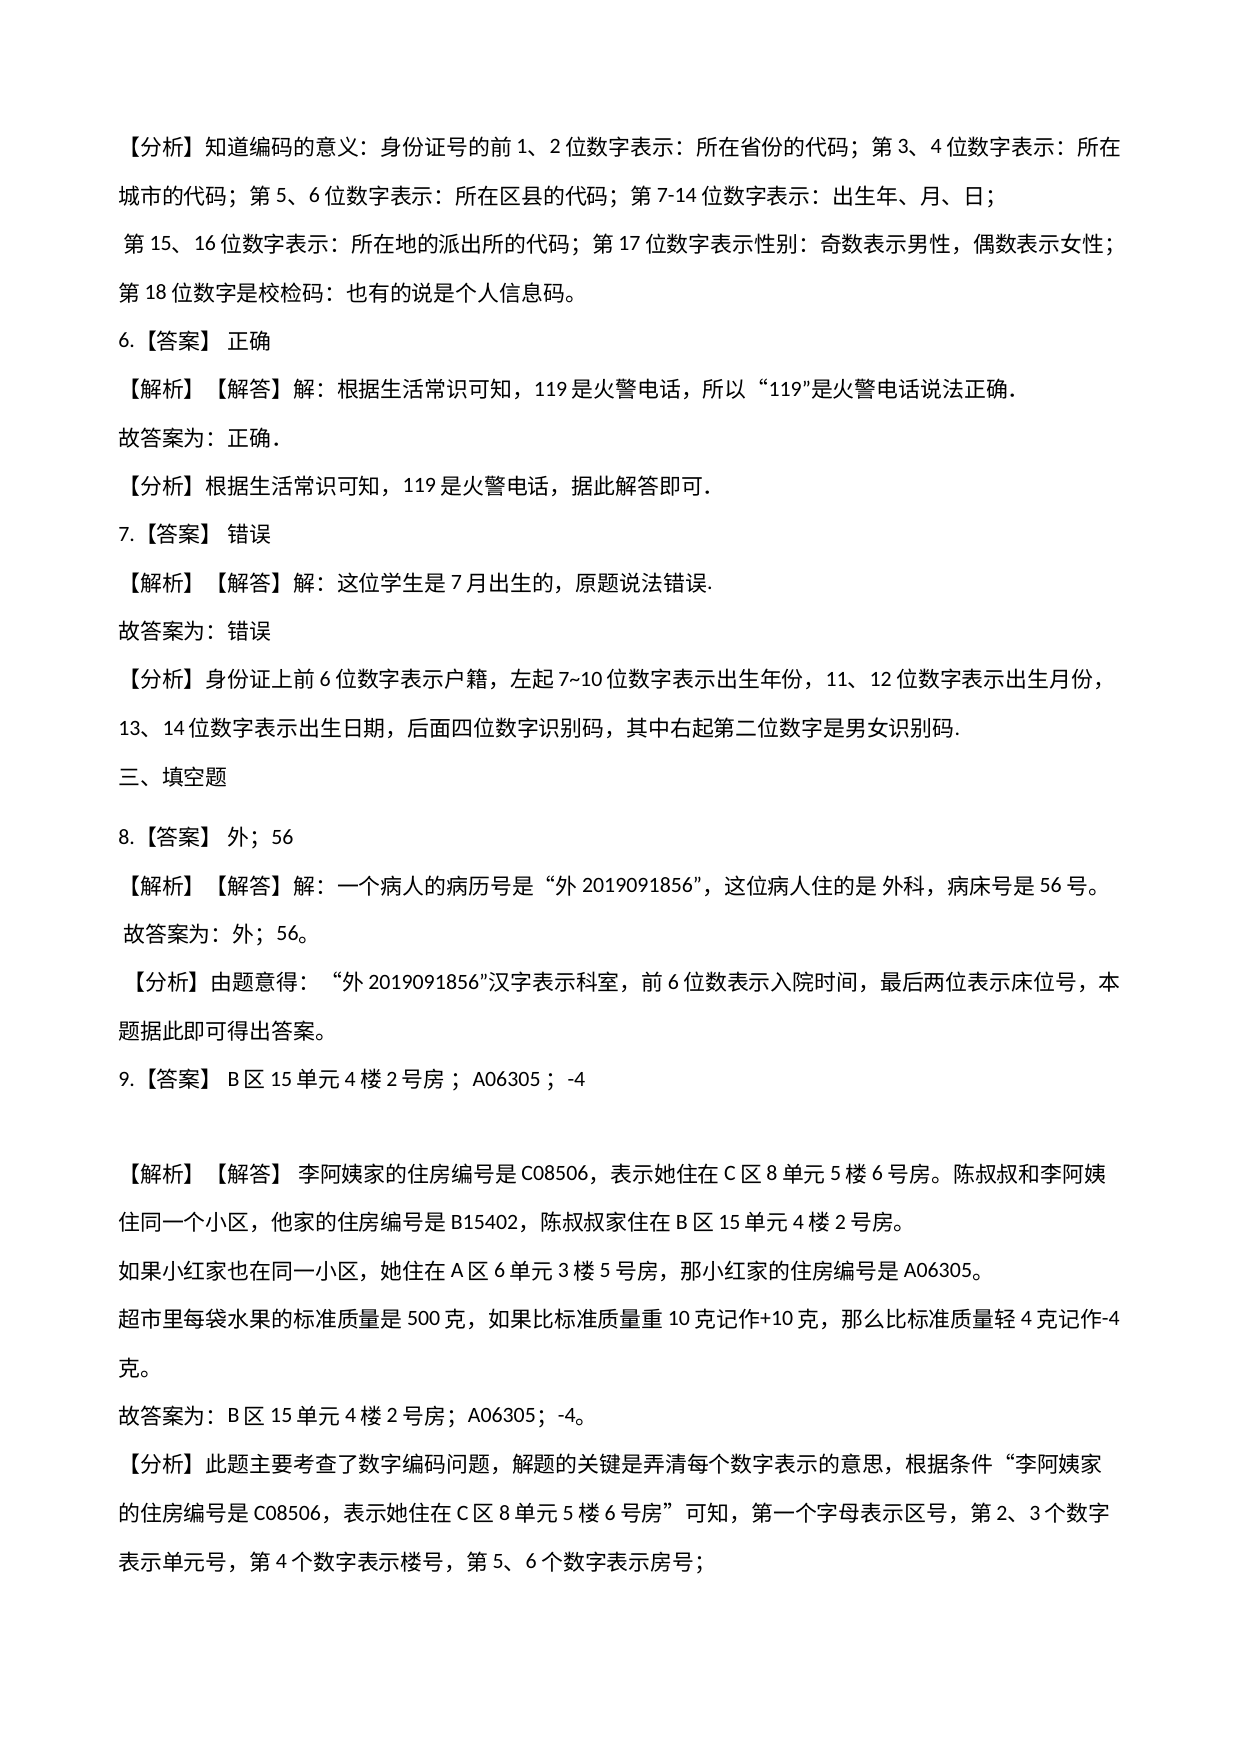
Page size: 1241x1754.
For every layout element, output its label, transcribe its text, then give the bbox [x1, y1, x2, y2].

text 【分析】身份证上前6位数字表示户籍，左起7~10位数字表示出生年份，11、12位数字表示出生月份，13、14位数字表示出生日期，后面四位数字识别码，其中右起第二位数字是男女识别码. [118, 662, 1122, 743]
text 【分析】由题意得：“外2019091856”汉字表示科室，前6位数表示入院时间，最后两位表示床位号，本题据此即可得出答案。 [118, 965, 1122, 1046]
text 【解析】【解答】解：这位学生是7月出生的，原题说法错误. [118, 565, 1122, 598]
text 【分析】此题主要考查了数字编码问题，解题的关键是弄清每个数字表示的意思，根据条件“李阿姨家的住房编号是C08506，表示她住在C区8单元5楼6号房”可知，第一个字母表示区号，第2、3个数字表示单元号，第4个数字表示楼号，第5、6个数字表示房号； [118, 1447, 1122, 1577]
text 第15、16位数字表示：所在地的派出所的代码；第17位数字表示性别：奇数表示男性，偶数表示女性；第18位数字是校检码：也有的说是个人信息码。 [118, 227, 1122, 308]
text 如果小红家也在同一小区，她住在A区6单元3楼5号房，那小红家的住房编号是A06305。 [118, 1253, 1122, 1286]
text 7.【答案】 错误 [118, 517, 1122, 549]
text 三、填空题 [118, 759, 1122, 792]
text 超市里每袋水果的标准质量是500克，如果比标准质量重10克记作+10克，那么比标准质量轻4克记作-4克。 [118, 1302, 1122, 1383]
text 8.【答案】 外；56 [118, 820, 1122, 852]
text 6.【答案】 正确 [118, 324, 1122, 356]
text 【解析】【解答】 李阿姨家的住房编号是C08506，表示她住在C区8单元5楼6号房。陈叔叔和李阿姨住同一个小区，他家的住房编号是B15402，陈叔叔家住在B区15单元4楼2号房。 [118, 1156, 1122, 1237]
text 【分析】知道编码的意义：身份证号的前1、2位数字表示：所在省份的代码；第3、4位数字表示：所在城市的代码；第5、6位数字表示：所在区县的代码；第7-14位数字表示：出生年、月、日； [118, 129, 1122, 211]
text 故答案为：外；56。 [118, 917, 1122, 949]
text 【解析】【解答】解：根据生活常识可知，119是火警电话，所以“119”是火警电话说法正确． [118, 372, 1122, 404]
text 9.【答案】 B区15单元4楼2号房 ；A06305 ；-4 [118, 1062, 1122, 1094]
text 【解析】【解答】解：一个病人的病历号是“外2019091856”，这位病人住的是 外科，病床号是56号。 [118, 868, 1122, 901]
text 故答案为：正确． [118, 420, 1122, 453]
text 【分析】根据生活常识可知，119是火警电话，据此解答即可． [118, 469, 1122, 501]
text 故答案为：错误 [118, 614, 1122, 646]
text 故答案为：B区15单元4楼2号房；A06305；-4。 [118, 1399, 1122, 1431]
